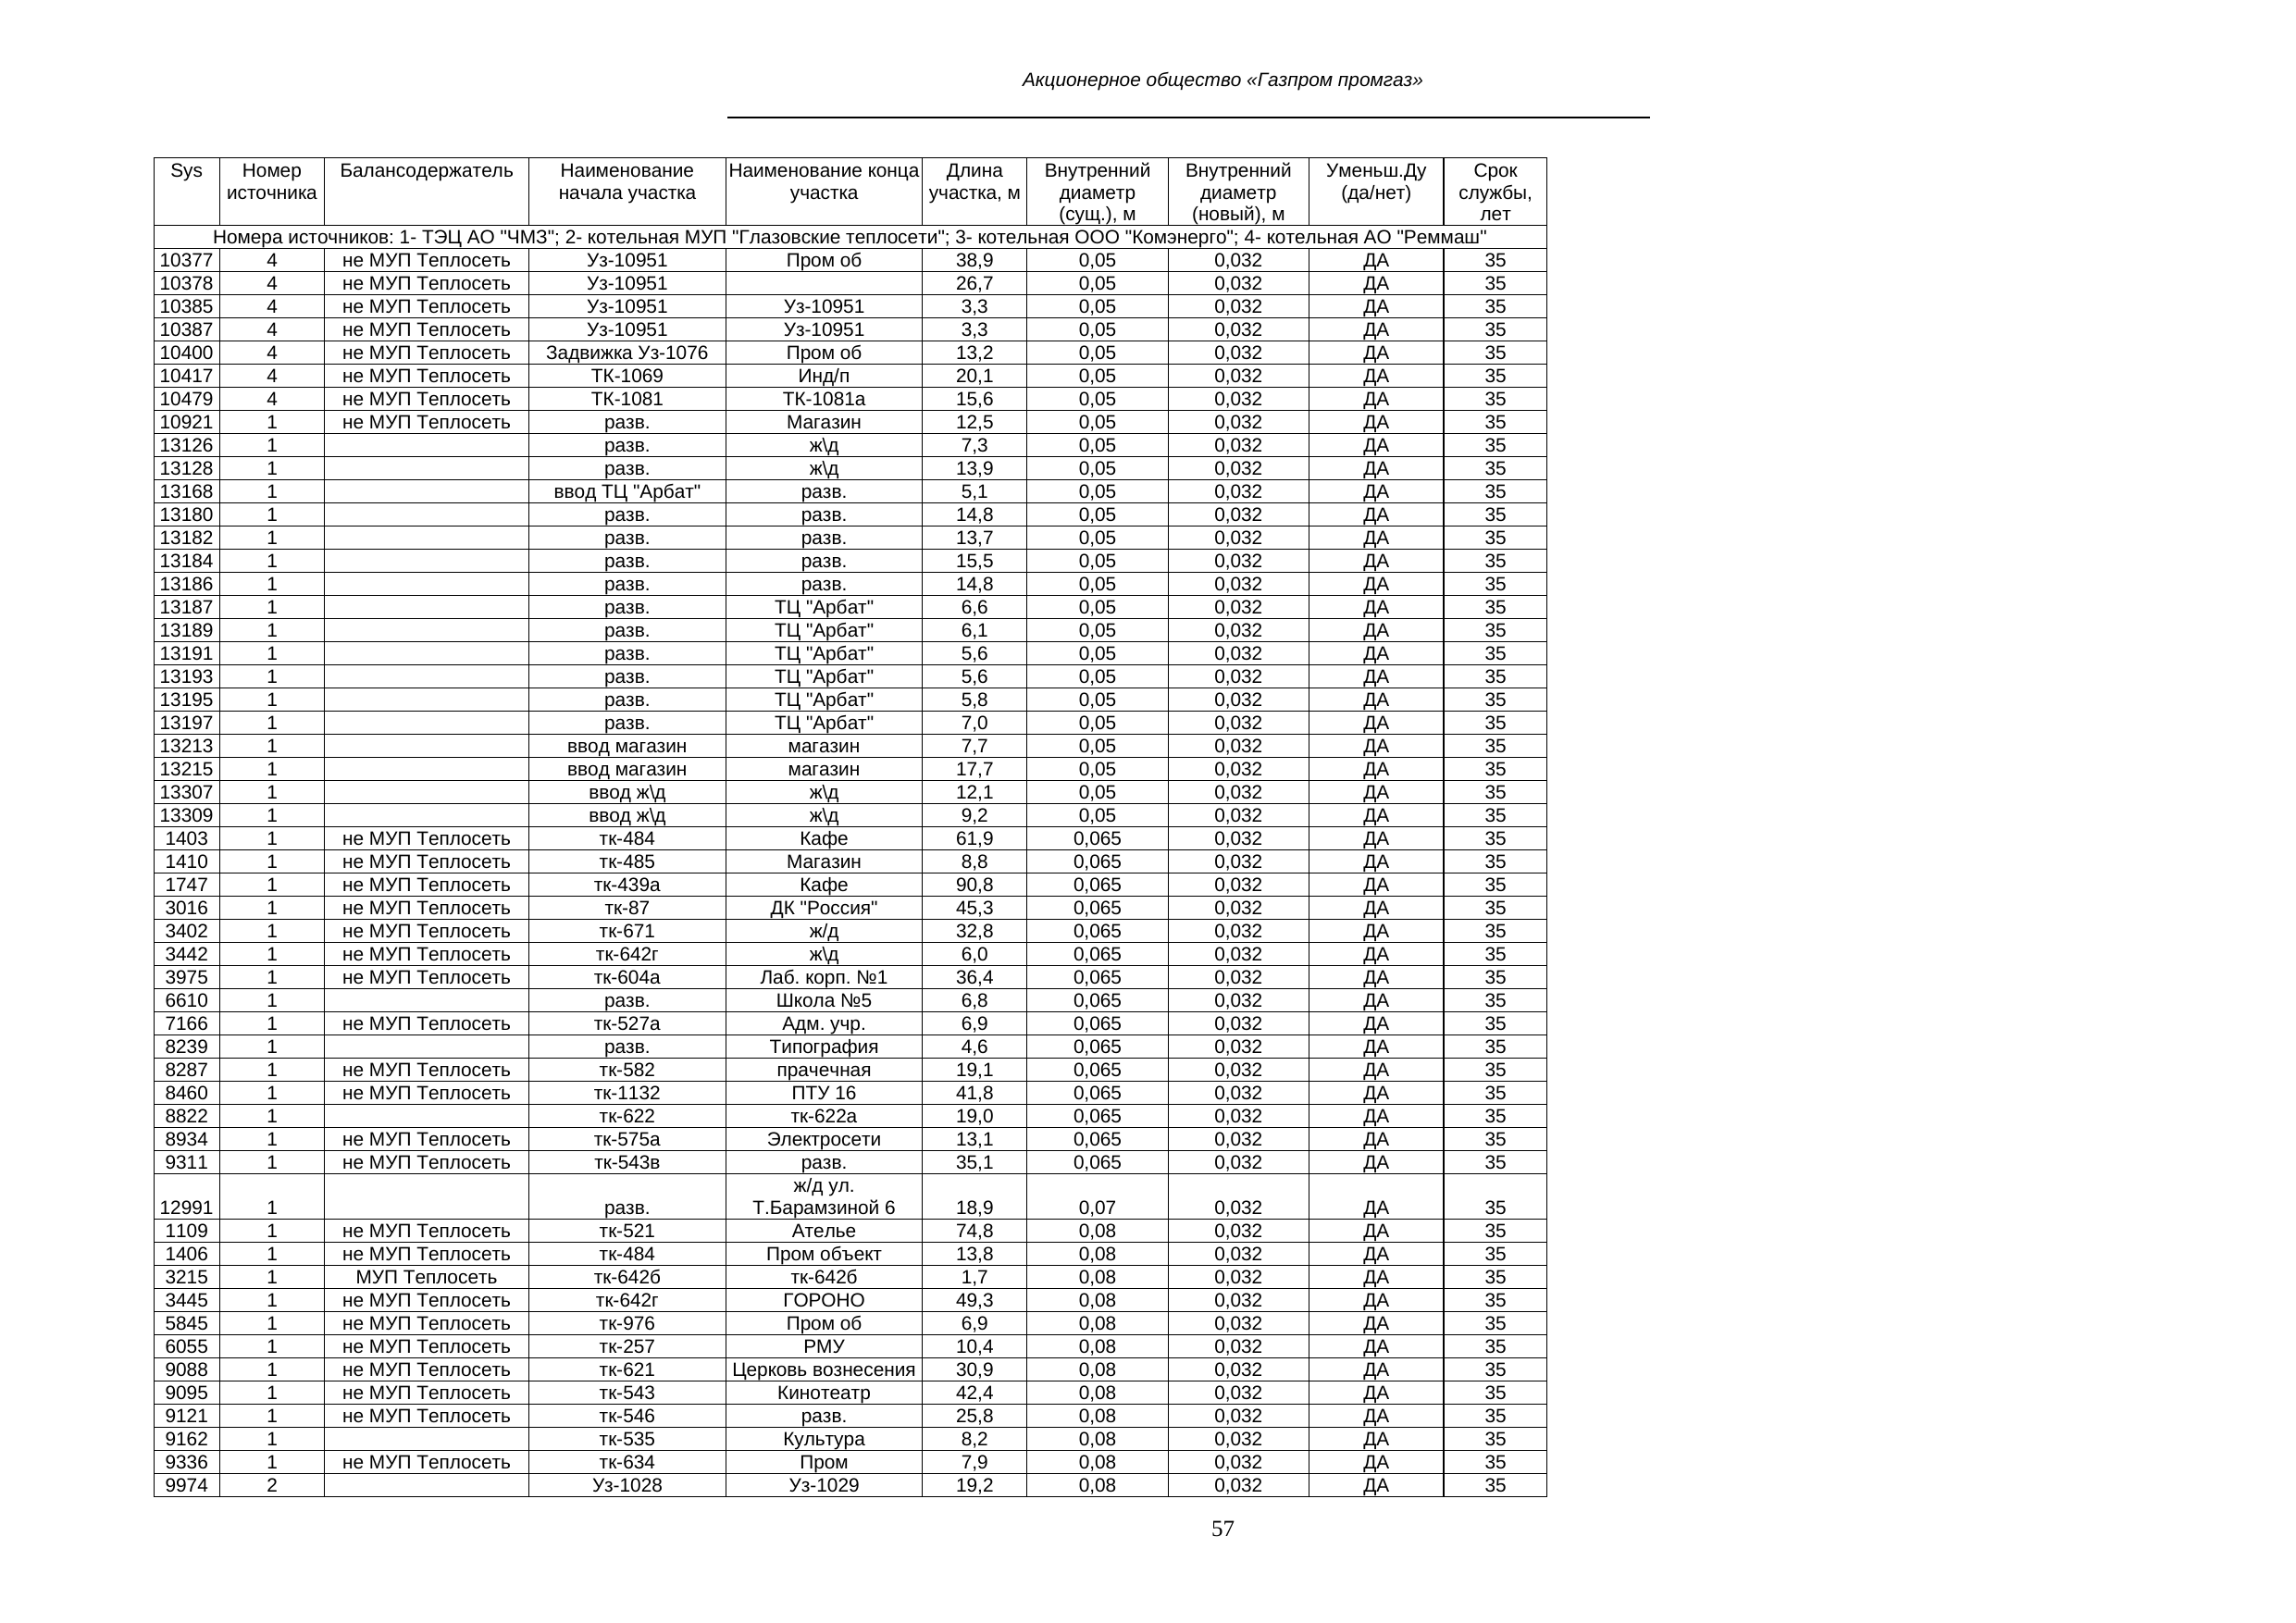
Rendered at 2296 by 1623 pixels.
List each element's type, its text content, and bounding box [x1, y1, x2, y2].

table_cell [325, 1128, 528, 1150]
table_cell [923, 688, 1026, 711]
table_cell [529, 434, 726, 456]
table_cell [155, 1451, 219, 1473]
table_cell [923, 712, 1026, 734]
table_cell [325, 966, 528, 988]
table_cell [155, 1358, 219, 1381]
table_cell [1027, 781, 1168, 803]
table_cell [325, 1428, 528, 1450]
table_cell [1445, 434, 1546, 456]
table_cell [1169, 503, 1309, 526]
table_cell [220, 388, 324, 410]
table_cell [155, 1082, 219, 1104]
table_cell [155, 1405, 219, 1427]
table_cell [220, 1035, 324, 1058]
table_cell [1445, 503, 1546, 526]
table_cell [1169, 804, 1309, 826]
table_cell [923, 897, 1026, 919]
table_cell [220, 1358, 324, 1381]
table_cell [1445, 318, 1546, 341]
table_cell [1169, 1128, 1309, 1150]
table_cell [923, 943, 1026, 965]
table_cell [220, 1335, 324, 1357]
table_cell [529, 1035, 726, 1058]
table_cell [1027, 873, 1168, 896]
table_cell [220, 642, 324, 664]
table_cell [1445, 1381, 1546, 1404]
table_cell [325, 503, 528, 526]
table_header Sys [155, 158, 219, 225]
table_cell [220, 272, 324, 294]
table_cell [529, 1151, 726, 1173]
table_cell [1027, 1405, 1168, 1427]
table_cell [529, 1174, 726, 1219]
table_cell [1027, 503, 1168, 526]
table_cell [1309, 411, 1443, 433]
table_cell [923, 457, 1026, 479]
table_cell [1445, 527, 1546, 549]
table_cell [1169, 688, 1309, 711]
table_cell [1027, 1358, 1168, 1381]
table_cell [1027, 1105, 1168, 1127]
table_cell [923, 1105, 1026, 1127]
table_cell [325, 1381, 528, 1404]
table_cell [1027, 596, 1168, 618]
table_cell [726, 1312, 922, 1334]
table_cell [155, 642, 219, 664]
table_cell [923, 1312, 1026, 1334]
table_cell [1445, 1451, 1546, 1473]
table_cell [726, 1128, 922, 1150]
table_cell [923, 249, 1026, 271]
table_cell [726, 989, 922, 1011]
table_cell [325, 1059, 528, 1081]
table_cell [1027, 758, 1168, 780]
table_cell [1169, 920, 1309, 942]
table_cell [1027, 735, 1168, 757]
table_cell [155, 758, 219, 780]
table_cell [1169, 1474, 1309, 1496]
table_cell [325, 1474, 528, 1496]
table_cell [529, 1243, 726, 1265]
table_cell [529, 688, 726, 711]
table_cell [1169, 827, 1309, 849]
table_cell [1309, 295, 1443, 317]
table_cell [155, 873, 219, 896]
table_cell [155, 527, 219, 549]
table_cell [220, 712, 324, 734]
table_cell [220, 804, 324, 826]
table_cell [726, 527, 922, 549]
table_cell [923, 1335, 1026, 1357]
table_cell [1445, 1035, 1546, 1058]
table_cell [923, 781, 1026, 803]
table_header Срок службы, лет [1445, 158, 1546, 225]
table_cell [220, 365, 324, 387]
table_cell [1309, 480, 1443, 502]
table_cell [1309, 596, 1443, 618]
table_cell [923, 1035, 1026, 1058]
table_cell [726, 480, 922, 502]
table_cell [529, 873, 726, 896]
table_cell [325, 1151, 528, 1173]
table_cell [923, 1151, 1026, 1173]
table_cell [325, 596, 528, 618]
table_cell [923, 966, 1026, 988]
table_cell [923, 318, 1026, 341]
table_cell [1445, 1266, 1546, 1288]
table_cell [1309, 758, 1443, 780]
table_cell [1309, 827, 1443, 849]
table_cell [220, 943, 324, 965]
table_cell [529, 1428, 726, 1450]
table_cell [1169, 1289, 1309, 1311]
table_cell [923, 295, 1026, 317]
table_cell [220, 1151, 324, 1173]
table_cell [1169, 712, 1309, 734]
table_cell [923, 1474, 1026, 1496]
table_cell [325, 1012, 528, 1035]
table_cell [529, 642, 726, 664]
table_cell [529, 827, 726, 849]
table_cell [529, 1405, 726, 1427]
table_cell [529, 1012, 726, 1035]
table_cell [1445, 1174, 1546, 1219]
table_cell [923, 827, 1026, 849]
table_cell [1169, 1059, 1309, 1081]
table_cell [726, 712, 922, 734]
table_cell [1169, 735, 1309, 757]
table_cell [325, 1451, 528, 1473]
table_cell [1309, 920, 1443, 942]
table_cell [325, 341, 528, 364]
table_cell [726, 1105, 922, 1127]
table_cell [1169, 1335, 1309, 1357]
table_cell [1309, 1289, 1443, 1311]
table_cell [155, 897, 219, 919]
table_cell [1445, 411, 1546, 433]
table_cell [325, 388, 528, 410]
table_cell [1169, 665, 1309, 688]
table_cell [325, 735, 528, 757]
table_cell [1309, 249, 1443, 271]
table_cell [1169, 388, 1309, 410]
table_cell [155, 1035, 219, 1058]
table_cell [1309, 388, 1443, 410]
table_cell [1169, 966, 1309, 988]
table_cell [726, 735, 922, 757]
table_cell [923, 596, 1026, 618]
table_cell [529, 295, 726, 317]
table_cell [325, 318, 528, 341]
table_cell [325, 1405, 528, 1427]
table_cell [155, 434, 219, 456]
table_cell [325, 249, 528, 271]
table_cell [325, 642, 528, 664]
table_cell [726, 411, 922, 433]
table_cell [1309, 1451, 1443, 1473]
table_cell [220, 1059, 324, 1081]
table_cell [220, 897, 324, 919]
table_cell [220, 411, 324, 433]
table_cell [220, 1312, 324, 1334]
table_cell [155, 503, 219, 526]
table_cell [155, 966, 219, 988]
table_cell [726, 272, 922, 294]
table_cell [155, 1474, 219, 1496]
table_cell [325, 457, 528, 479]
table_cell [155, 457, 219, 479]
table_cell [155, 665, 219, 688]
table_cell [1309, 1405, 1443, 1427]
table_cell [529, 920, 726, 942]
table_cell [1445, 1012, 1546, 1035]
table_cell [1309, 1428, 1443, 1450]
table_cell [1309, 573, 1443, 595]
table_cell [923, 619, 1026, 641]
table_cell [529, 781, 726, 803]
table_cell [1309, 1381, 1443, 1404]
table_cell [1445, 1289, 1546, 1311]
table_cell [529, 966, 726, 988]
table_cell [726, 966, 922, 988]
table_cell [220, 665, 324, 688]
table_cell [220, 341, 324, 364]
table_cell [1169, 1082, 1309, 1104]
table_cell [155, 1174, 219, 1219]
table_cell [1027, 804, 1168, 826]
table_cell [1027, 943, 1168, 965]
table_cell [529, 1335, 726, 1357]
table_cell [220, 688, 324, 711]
table_header Наименование начала участка [529, 158, 726, 225]
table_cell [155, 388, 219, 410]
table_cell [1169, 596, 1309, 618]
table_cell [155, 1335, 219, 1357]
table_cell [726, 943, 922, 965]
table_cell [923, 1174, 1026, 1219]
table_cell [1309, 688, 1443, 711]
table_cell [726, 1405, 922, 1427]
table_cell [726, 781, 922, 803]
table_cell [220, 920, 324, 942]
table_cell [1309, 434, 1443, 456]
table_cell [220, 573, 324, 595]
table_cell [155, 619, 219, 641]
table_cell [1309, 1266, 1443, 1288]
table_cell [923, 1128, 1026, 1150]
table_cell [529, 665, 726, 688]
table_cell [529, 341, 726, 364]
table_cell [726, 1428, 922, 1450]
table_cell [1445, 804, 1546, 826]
table_header Наименование конца участка [726, 158, 922, 225]
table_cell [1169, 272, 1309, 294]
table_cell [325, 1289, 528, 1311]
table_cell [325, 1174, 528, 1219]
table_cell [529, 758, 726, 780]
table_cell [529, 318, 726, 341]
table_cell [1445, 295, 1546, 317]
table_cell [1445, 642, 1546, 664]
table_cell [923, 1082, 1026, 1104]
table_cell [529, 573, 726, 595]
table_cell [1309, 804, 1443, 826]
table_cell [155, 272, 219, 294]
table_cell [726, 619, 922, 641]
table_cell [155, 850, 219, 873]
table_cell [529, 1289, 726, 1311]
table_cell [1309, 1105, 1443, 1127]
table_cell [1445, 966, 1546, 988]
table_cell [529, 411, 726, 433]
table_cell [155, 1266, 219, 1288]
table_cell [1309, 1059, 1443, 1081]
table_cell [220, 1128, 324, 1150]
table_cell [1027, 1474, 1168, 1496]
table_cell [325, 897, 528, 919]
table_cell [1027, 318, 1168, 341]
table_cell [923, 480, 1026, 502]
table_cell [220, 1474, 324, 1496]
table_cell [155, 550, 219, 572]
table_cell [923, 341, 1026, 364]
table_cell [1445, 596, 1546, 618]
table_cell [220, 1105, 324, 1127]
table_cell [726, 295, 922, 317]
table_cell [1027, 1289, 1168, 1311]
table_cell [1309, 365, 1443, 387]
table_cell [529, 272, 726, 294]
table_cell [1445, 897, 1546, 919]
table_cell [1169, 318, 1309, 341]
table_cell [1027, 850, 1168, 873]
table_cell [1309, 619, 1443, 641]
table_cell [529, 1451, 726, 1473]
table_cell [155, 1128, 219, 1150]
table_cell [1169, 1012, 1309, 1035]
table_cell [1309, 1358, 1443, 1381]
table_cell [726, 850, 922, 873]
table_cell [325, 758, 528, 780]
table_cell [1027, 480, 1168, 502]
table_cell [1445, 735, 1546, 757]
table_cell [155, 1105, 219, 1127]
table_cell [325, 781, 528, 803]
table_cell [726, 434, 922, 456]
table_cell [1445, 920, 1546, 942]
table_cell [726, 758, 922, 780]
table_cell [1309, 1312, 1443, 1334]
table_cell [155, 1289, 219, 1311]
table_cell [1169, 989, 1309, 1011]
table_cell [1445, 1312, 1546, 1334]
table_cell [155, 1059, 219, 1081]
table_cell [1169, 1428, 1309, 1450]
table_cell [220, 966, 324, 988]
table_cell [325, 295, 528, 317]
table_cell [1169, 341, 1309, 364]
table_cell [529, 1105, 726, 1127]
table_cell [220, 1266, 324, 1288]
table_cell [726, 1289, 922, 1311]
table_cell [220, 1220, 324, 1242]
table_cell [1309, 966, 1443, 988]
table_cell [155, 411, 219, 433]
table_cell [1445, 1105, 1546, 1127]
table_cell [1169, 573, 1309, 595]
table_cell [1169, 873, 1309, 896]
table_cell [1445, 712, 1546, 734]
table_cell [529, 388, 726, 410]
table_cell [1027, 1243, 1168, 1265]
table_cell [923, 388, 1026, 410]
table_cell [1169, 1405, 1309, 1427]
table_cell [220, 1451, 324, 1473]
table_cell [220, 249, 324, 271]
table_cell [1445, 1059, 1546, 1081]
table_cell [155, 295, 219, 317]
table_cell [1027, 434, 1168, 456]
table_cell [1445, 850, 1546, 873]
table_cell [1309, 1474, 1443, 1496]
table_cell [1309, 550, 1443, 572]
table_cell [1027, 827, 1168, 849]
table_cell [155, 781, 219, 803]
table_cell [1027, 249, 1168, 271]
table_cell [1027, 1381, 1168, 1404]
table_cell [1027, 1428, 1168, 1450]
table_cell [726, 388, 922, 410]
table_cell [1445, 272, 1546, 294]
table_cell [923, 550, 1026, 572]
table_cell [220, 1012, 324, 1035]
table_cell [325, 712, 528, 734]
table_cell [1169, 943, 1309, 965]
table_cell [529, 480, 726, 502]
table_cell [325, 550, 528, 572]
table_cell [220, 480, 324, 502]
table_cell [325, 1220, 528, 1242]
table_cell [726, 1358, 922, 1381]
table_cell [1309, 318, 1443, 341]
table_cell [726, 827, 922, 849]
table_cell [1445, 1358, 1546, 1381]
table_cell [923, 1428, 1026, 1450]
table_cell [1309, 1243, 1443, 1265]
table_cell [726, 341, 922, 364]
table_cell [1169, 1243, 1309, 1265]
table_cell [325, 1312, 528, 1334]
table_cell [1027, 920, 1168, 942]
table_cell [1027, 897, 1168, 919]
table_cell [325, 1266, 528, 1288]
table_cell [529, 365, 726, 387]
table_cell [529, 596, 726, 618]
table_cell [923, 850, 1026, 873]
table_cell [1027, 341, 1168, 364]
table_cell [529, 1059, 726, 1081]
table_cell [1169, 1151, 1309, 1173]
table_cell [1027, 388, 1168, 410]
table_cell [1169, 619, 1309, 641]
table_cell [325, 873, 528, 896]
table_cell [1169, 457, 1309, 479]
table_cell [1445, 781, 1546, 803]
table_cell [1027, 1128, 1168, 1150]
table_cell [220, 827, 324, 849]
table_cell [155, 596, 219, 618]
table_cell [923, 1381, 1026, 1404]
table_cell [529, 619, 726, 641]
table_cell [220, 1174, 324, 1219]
table_header Внутpенний диаметp (сущ.), м [1027, 158, 1168, 225]
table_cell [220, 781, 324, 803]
table_cell Номера источников: 1- ТЭЦ АО "ЧМЗ"; 2- котельная МУП "Глазовские теплосети"; 3- котельная ООО "Комэнерго"; 4- котельная АО "Реммаш" [155, 226, 1546, 248]
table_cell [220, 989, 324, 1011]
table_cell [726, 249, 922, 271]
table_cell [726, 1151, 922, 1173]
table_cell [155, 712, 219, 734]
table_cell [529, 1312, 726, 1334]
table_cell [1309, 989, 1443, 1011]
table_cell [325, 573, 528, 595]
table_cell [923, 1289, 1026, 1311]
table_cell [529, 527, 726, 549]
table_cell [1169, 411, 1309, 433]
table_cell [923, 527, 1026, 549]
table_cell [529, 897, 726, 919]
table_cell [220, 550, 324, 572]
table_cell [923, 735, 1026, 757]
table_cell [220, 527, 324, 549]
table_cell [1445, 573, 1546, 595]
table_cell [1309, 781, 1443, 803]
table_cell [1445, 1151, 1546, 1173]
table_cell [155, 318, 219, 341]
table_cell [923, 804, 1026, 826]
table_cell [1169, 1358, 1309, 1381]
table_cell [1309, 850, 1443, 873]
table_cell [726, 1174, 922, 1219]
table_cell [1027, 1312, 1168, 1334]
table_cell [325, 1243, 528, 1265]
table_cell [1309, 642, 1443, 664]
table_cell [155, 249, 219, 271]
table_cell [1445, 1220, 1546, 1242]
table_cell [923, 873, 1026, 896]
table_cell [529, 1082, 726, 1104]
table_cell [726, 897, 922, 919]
table_header Внутpенний диаметp (новый), м [1169, 158, 1309, 225]
table_header Балансодержатель [325, 158, 528, 225]
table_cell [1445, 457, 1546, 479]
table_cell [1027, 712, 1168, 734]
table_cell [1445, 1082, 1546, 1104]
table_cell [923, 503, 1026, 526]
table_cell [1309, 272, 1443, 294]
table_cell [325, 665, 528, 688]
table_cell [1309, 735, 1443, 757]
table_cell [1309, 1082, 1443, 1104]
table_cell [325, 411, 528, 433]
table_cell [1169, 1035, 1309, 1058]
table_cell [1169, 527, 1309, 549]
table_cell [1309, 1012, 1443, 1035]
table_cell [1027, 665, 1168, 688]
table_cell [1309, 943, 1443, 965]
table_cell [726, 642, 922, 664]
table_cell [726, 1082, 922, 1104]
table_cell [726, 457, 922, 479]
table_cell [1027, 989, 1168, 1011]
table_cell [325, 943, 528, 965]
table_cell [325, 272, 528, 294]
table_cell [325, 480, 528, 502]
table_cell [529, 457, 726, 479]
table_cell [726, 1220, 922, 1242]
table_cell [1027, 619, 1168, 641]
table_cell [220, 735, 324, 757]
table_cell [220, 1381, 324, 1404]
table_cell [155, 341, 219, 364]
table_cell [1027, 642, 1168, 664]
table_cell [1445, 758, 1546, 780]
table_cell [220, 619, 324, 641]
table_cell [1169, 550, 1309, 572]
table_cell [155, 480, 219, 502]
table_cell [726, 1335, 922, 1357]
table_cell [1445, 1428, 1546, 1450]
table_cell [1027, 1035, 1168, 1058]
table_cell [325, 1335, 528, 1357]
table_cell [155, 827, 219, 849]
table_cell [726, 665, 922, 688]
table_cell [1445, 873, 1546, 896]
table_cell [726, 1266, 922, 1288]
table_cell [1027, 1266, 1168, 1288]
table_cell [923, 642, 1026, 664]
table_header Номер источника [220, 158, 324, 225]
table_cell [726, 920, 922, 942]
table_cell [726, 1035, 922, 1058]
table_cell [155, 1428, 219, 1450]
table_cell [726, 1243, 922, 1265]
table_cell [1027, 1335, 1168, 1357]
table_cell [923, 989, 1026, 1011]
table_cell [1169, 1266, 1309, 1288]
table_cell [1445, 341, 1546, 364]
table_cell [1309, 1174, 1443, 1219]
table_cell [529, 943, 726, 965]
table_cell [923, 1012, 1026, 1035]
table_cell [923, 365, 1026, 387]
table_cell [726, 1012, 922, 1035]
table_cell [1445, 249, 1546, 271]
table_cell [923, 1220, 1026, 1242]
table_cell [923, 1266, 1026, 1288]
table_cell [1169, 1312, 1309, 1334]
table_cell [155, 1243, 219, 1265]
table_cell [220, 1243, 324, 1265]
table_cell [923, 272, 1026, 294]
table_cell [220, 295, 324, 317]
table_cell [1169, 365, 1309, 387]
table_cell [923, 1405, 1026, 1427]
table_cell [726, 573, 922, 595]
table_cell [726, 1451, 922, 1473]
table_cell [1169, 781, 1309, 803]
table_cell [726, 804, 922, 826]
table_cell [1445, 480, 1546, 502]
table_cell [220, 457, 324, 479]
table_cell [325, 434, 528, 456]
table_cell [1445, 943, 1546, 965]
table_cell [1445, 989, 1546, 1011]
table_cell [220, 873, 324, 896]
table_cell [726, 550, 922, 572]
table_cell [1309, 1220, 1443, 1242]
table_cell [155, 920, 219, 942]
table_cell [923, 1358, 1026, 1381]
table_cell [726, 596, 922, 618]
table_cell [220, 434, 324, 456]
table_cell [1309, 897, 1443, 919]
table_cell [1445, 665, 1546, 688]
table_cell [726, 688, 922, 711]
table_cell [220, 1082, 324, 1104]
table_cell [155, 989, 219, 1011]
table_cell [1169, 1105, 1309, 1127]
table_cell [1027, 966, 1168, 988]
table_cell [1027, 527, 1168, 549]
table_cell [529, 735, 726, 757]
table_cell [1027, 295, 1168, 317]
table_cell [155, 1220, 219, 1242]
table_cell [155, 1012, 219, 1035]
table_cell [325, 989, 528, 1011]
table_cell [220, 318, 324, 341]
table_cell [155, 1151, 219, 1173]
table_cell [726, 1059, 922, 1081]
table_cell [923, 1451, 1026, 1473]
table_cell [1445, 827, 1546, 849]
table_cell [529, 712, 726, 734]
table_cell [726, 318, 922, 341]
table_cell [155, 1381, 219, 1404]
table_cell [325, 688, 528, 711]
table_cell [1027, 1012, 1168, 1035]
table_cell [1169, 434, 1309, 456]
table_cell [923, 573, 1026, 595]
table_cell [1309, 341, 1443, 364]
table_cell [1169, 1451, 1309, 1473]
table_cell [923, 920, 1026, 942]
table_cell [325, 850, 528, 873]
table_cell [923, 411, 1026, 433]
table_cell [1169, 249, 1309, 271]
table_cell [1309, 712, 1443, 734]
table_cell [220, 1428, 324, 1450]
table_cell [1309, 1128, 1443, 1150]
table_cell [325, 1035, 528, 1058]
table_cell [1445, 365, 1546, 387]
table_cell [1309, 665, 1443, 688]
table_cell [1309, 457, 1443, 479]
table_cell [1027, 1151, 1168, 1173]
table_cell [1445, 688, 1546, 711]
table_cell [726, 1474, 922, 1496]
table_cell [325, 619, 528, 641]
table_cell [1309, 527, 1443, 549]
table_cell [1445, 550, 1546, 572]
table_header Уменьш.Ду (да/нет) [1309, 158, 1443, 225]
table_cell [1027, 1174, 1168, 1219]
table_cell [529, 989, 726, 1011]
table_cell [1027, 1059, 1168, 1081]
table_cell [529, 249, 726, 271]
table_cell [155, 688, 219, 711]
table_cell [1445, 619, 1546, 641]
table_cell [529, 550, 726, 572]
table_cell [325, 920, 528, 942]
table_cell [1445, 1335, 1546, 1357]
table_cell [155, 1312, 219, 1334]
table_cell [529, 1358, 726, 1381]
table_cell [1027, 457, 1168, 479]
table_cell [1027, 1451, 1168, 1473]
table_header Длина участка, м [923, 158, 1026, 225]
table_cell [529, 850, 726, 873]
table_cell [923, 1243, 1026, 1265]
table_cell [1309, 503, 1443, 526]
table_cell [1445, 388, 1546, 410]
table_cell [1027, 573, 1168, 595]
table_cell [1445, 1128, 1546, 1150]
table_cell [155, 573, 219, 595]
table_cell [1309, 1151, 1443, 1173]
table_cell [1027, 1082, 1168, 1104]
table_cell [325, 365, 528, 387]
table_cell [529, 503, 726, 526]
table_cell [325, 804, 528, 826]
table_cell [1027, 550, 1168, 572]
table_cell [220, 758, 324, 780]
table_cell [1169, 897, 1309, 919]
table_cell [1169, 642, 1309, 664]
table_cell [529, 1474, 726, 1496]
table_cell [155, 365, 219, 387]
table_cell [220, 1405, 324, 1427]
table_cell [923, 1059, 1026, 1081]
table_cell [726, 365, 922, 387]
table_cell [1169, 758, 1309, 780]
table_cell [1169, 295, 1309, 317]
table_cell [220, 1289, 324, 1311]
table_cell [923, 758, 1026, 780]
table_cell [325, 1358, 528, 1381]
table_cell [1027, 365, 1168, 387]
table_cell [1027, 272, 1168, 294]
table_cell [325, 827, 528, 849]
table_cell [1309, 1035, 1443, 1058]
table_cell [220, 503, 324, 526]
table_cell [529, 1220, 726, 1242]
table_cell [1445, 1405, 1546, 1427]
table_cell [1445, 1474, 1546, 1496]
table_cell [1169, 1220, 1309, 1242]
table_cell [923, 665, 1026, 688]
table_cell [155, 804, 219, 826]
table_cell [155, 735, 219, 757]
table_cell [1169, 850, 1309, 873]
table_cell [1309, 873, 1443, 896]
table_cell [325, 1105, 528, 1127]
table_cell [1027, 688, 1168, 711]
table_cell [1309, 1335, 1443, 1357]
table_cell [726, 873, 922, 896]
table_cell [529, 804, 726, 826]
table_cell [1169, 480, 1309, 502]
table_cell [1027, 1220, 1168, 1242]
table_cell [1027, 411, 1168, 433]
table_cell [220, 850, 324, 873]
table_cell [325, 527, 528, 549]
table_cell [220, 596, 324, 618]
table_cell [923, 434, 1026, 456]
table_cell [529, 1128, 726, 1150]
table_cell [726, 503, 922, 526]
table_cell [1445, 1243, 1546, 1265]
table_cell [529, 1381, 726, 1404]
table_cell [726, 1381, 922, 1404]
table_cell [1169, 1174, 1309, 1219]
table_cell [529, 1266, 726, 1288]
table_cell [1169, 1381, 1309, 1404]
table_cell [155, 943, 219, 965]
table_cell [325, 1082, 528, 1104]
